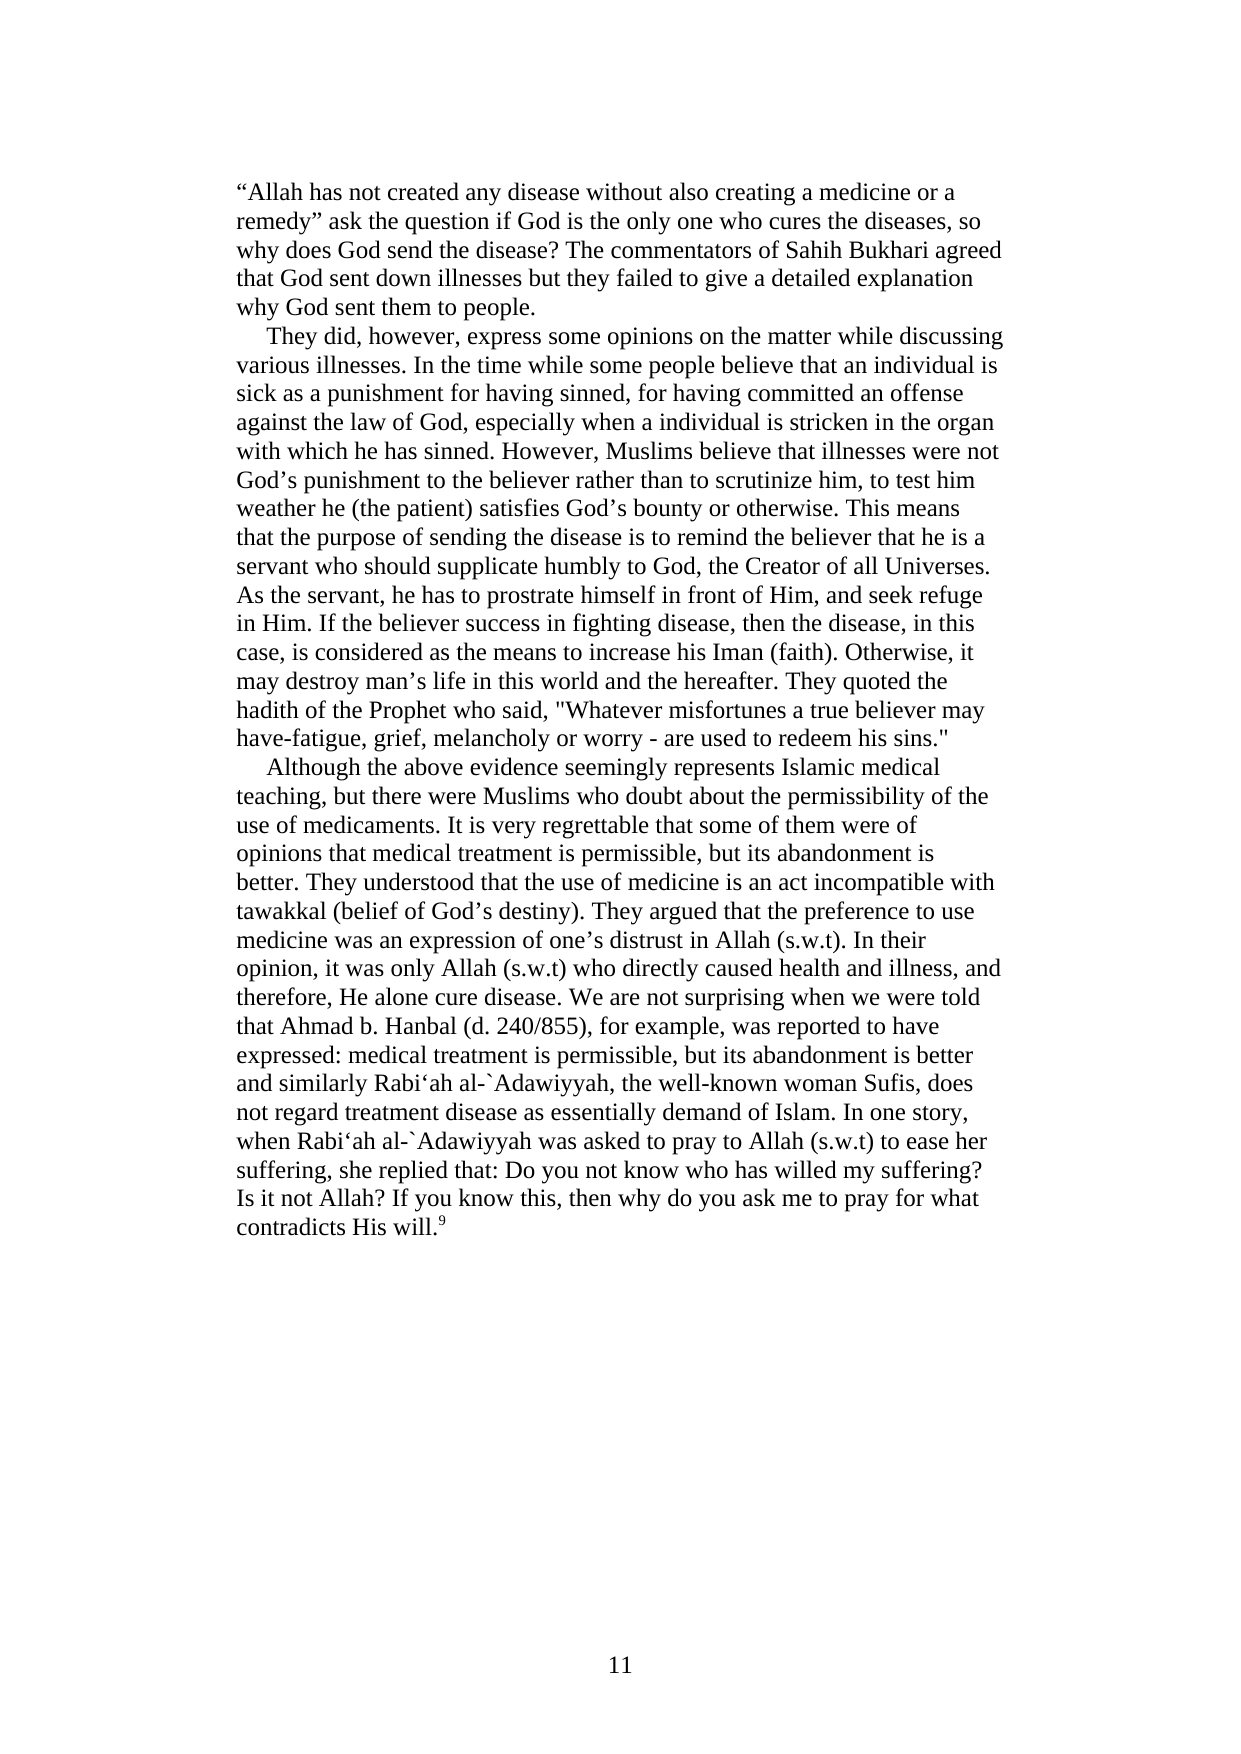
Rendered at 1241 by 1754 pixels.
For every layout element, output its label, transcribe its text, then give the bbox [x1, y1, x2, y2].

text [236, 177, 1004, 321]
text Although the above evidence seemingly represents Islamic medical teaching, but there were Muslims who doubt about the permissibility of the use of medicaments. It is very regrettable that some of them were of opinions that medical treatment is permissible, but its abandonment is better. They understood that the use of medicine is an act incompatible with tawakkal (belief of God’s destiny). They argued that the preference to use medicine was an expression of one’s distrust in Allah (s.w.t). In their opinion, it was only Allah (s.w.t) who directly caused health and illness, and therefore, He alone cure disease. We are not surprising when we were told that Ahmad b. Hanbal (d. 240/855), for example, was reported to have expressed: medical treatment is permissible, but its abandonment is better and similarly Rabi‘ah al-`Adawiyyah, the well-known woman Sufis, does not regard treatment disease as essentially demand of Islam. In one story, when Rabi‘ah al-`Adawiyyah was asked to pray to Allah (s.w.t) to ease her suffering, she replied that: Do you not know who has willed my suffering? Is it not Allah? If you know this, then why do you ask me to pray for what contradicts His will. [236, 752, 1004, 1241]
text They did, however, express some opinions on the matter while discussing various illnesses. In the time while some people believe that an individual is sick as a punishment for having sinned, for having committed an offense against the law of God, especially when a individual is stricken in the organ with which he has sinned. However, Muslims believe that illnesses were not God’s punishment to the believer rather than to scrutinize him, to test him weather he (the patient) satisfies God’s bounty or otherwise. This means that the purpose of sending the disease is to remind the believer that he is a servant who should supplicate humbly to God, the Creator of all Universes. As the servant, he has to prostrate himself in front of Him, and seek refuge in Him. If the believer success in fighting disease, then the disease, in this case, is considered as the means to increase his Iman (faith). Otherwise, it may destroy man’s life in this world and the hereafter. They quoted the hadith of the Prophet who said, "Whatever misfortunes a true believer may have-fatigue, grief, melancholy or worry - are used to redeem his sins." [236, 321, 1004, 752]
